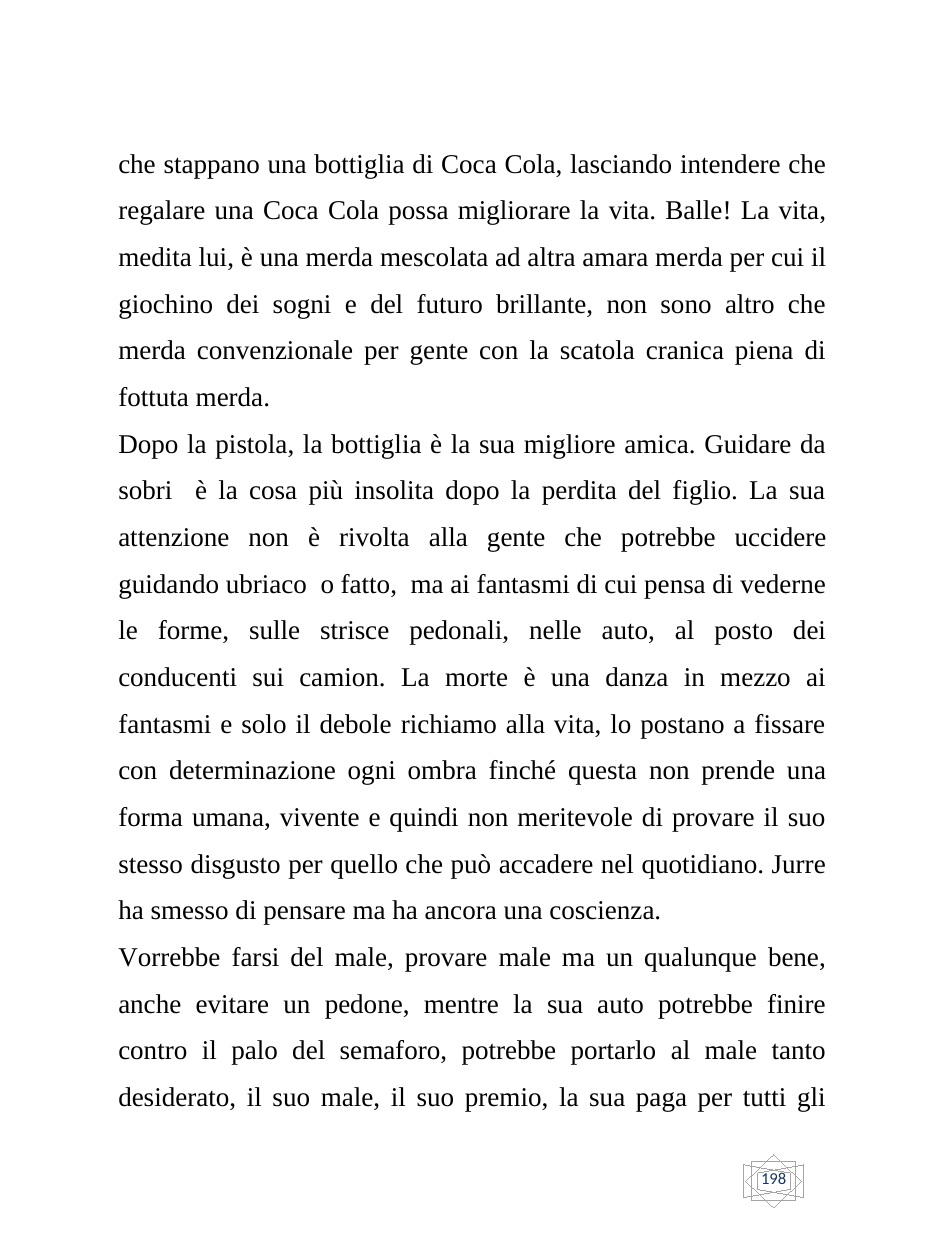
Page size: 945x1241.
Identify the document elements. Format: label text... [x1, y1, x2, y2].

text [118, 148, 827, 412]
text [118, 941, 827, 1112]
text Dopo la pistola, la bottiglia è la sua migliore amica. Guidare da sobri è la cosa più insolita dopo la perdita del figlio. La sua attenzione non è rivolta alla gente che potrebbe uccidere guidando ubriaco o fatto, ma ai fantasmi di cui pensa di vederne le forme, sulle strisce pedonali, nelle auto, al posto dei conducenti sui camion. La morte è una danza in mezzo ai fantasmi e solo il debole richiamo alla vita, lo postano a fissare con determinazione ogni ombra finché questa non prende una forma umana, vivente e quindi non meritevole di provare il suo stesso disgusto per quello che può accadere nel quotidiano. Jurre ha smesso di pensare ma ha ancora una coscienza. [118, 428, 827, 926]
